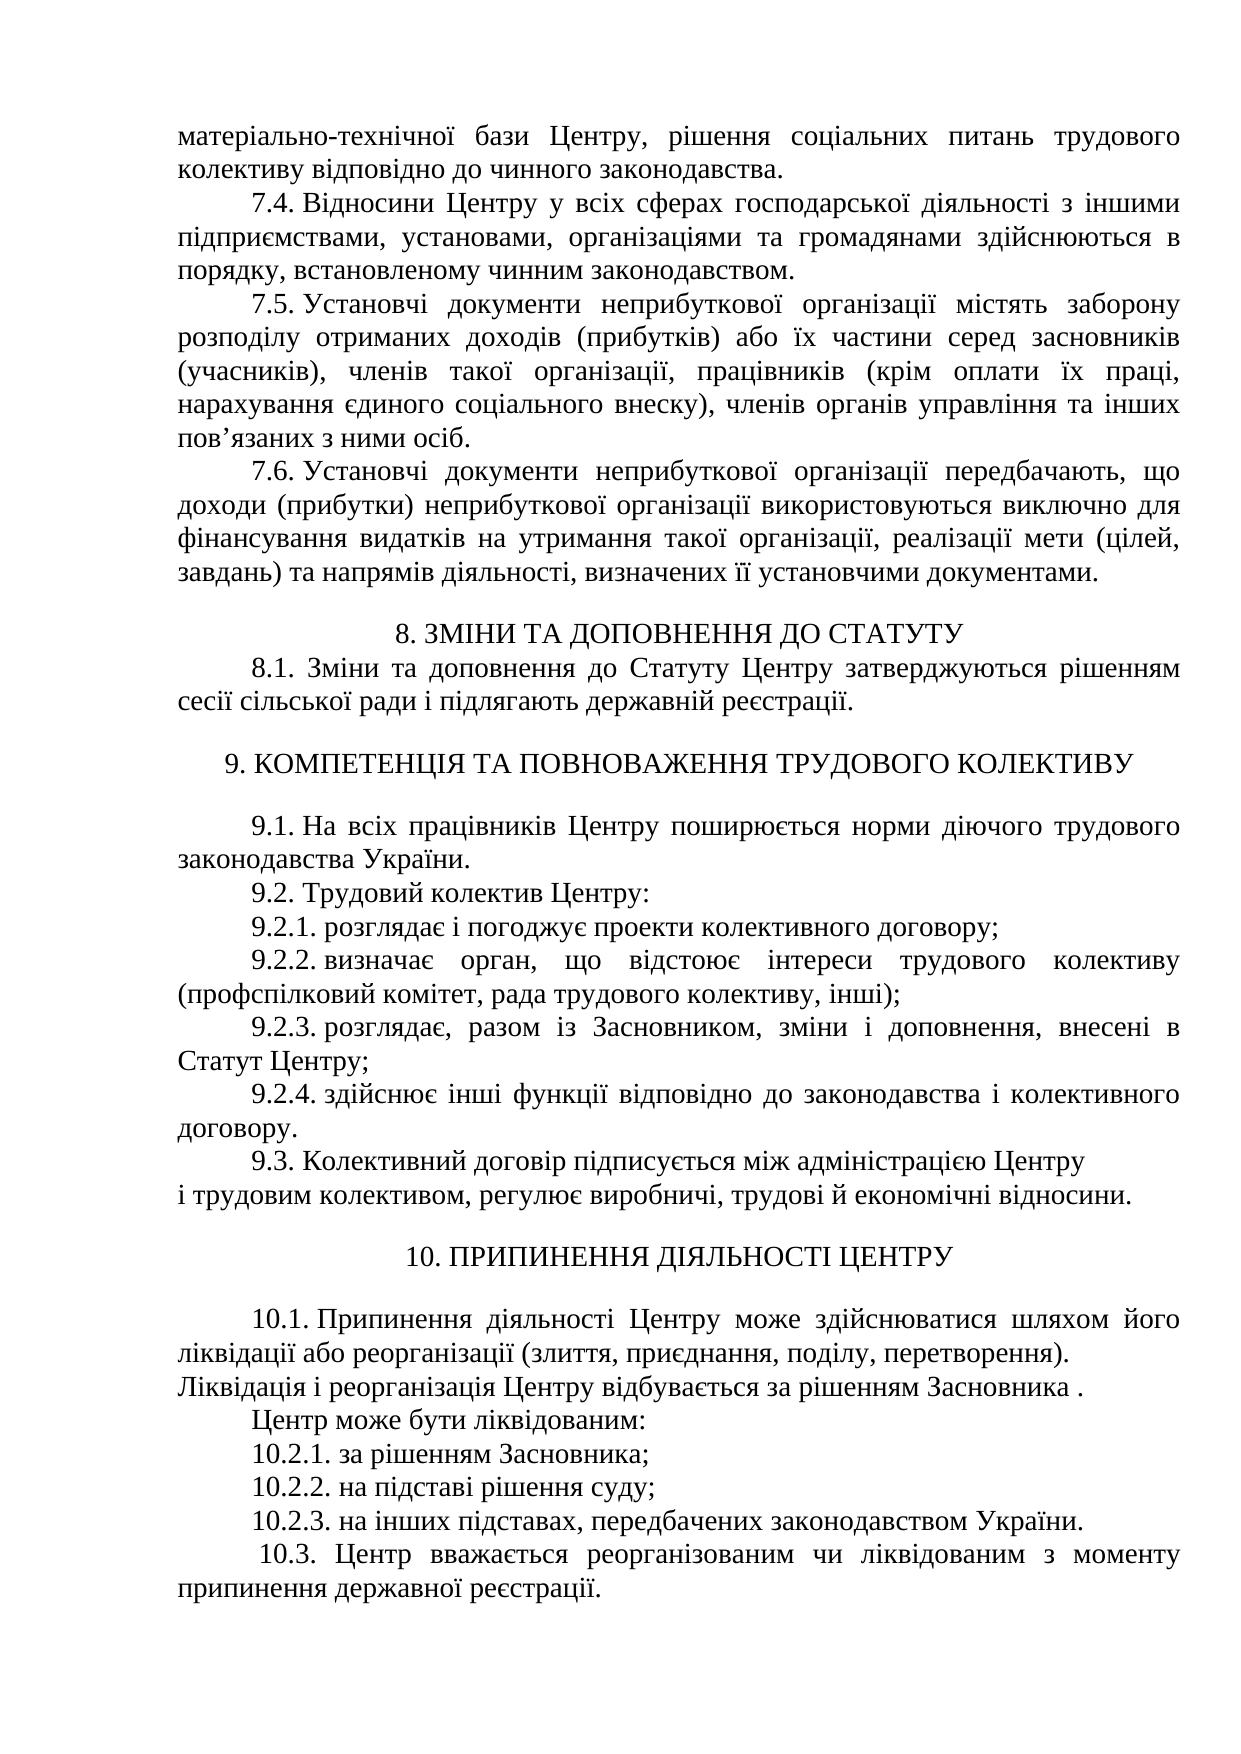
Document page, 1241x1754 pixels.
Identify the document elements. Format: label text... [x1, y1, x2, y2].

text 9.3. Колективний договір підписується між адміністрацією Центру [177, 1143, 1181, 1177]
text 10.2.2. на підставі рішення суду; [177, 1469, 1181, 1503]
text 9.2.2. визначає орган, що відстоює інтереси трудового колективу (профспілковий комітет, рада трудового колективу, інші); [177, 942, 1181, 1009]
text 9.1. На всіх працівників Центру поширюється норми діючого трудового законодавства України. [177, 808, 1181, 875]
text 8.1. Зміни та доповнення до Статуту Центру затверджуються рішенням сесії сільської ради і підлягають державній реєстрації. [177, 650, 1181, 717]
text Ліквідація і реорганізація Центру відбувається за рішенням Засновника . [177, 1369, 1181, 1402]
text 9.2.3. розглядає, разом із Засновником, зміни і доповнення, внесені в Статут Центру; [177, 1009, 1181, 1076]
text 10.2.1. за рішенням Засновника; [177, 1436, 1181, 1469]
text 10.3. Центр вважається реорганізованим чи ліквідованим з моменту припинення державної реєстрації. [177, 1536, 1181, 1603]
text і трудовим колективом, регулює виробничі, трудові й економічні відносини. [177, 1177, 1181, 1211]
text 9. КОМПЕТЕНЦІЯ ТА ПОВНОВАЖЕННЯ ТРУДОВОГО КОЛЕКТИВУ [177, 746, 1181, 779]
text 7.5. Установчі документи неприбуткової організації містять заборону розподілу отриманих доходів (прибутків) або їх частини серед засновників (учасників), членів такої організації, працівників (крім оплати їх праці, нарахування єдиного соціального внеску), членів органів управління та інших пов’язаних з ними осіб. [177, 286, 1181, 453]
text 9.2. Трудовий колектив Центру: [177, 875, 1181, 909]
text 10. ПРИПИНЕННЯ ДІЯЛЬНОСТІ ЦЕНТРУ [177, 1239, 1181, 1273]
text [177, 118, 1181, 185]
text 7.6. Установчі документи неприбуткової організації передбачають, що доходи (прибутки) неприбуткової організації використовуються виключно для фінансування видатків на утримання такої організації, реалізації мети (цілей, завдань) та напрямів діяльності, визначених її установчими документами. [177, 453, 1181, 588]
text 10.1. Припинення діяльності Центру може здійснюватися шляхом його ліквідації або реорганізації (злиття, приєднання, поділу, перетворення). [177, 1302, 1181, 1369]
text 8. ЗМІНИ ТА ДОПОВНЕННЯ ДО СТАТУТУ [177, 616, 1181, 650]
text 7.4. Відносини Центру у всіх сферах господарської діяльності з іншими підприємствами, установами, організаціями та громадянами здійснюються в порядку, встановленому чинним законодавством. [177, 185, 1181, 286]
text Центр може бути ліквідованим: [177, 1402, 1181, 1436]
text 10.2.3. на інших підставах, передбачених законодавством України. [177, 1503, 1181, 1536]
text 9.2.4. здійснює інші функції відповідно до законодавства і колективного договору. [177, 1076, 1181, 1143]
text 9.2.1. розглядає і погоджує проекти колективного договору; [177, 909, 1181, 942]
